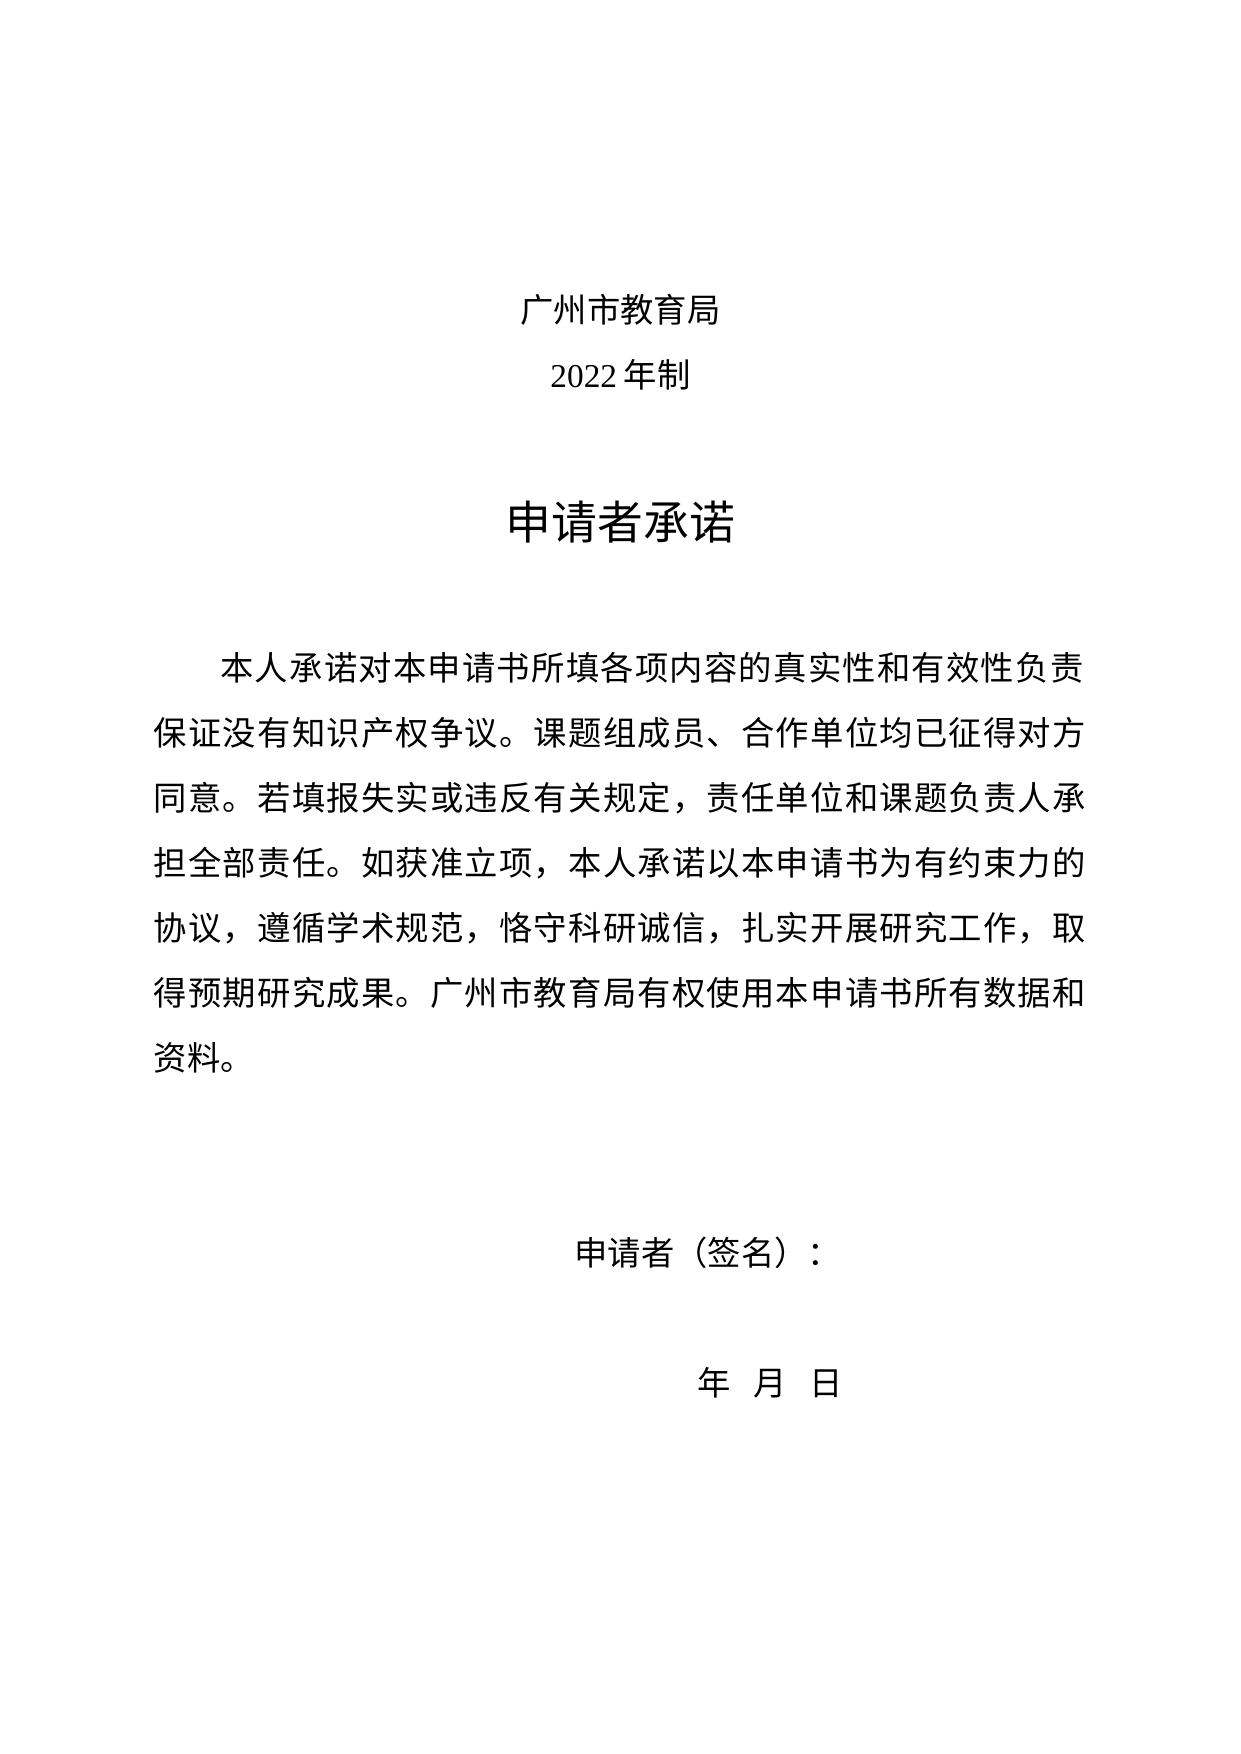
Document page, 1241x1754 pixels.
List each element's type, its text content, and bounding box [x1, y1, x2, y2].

text 本人承诺对本申请书所填各项内容的真实性和有效性负责，保证没有知识产权争议。课题组成员、合作单位均已征得对方同意。若填报失实或违反有关规定，责任单位和课题负责人承担全部责任。如获准立项，本人承诺以本申请书为有约束力的协议，遵循学术规范，恪守科研诚信，扎实开展研究工作，取得预期研究成果。广州市教育局有权使用本申请书所有数据和资料。 [153, 633, 1087, 1088]
text 2022年制 [153, 341, 1087, 406]
text 年 月 日 [153, 1348, 1087, 1413]
text 广州市教育局 [153, 276, 1087, 341]
text 申请者（签名）： [153, 1218, 1087, 1283]
text 申请者承诺 [153, 471, 1087, 568]
